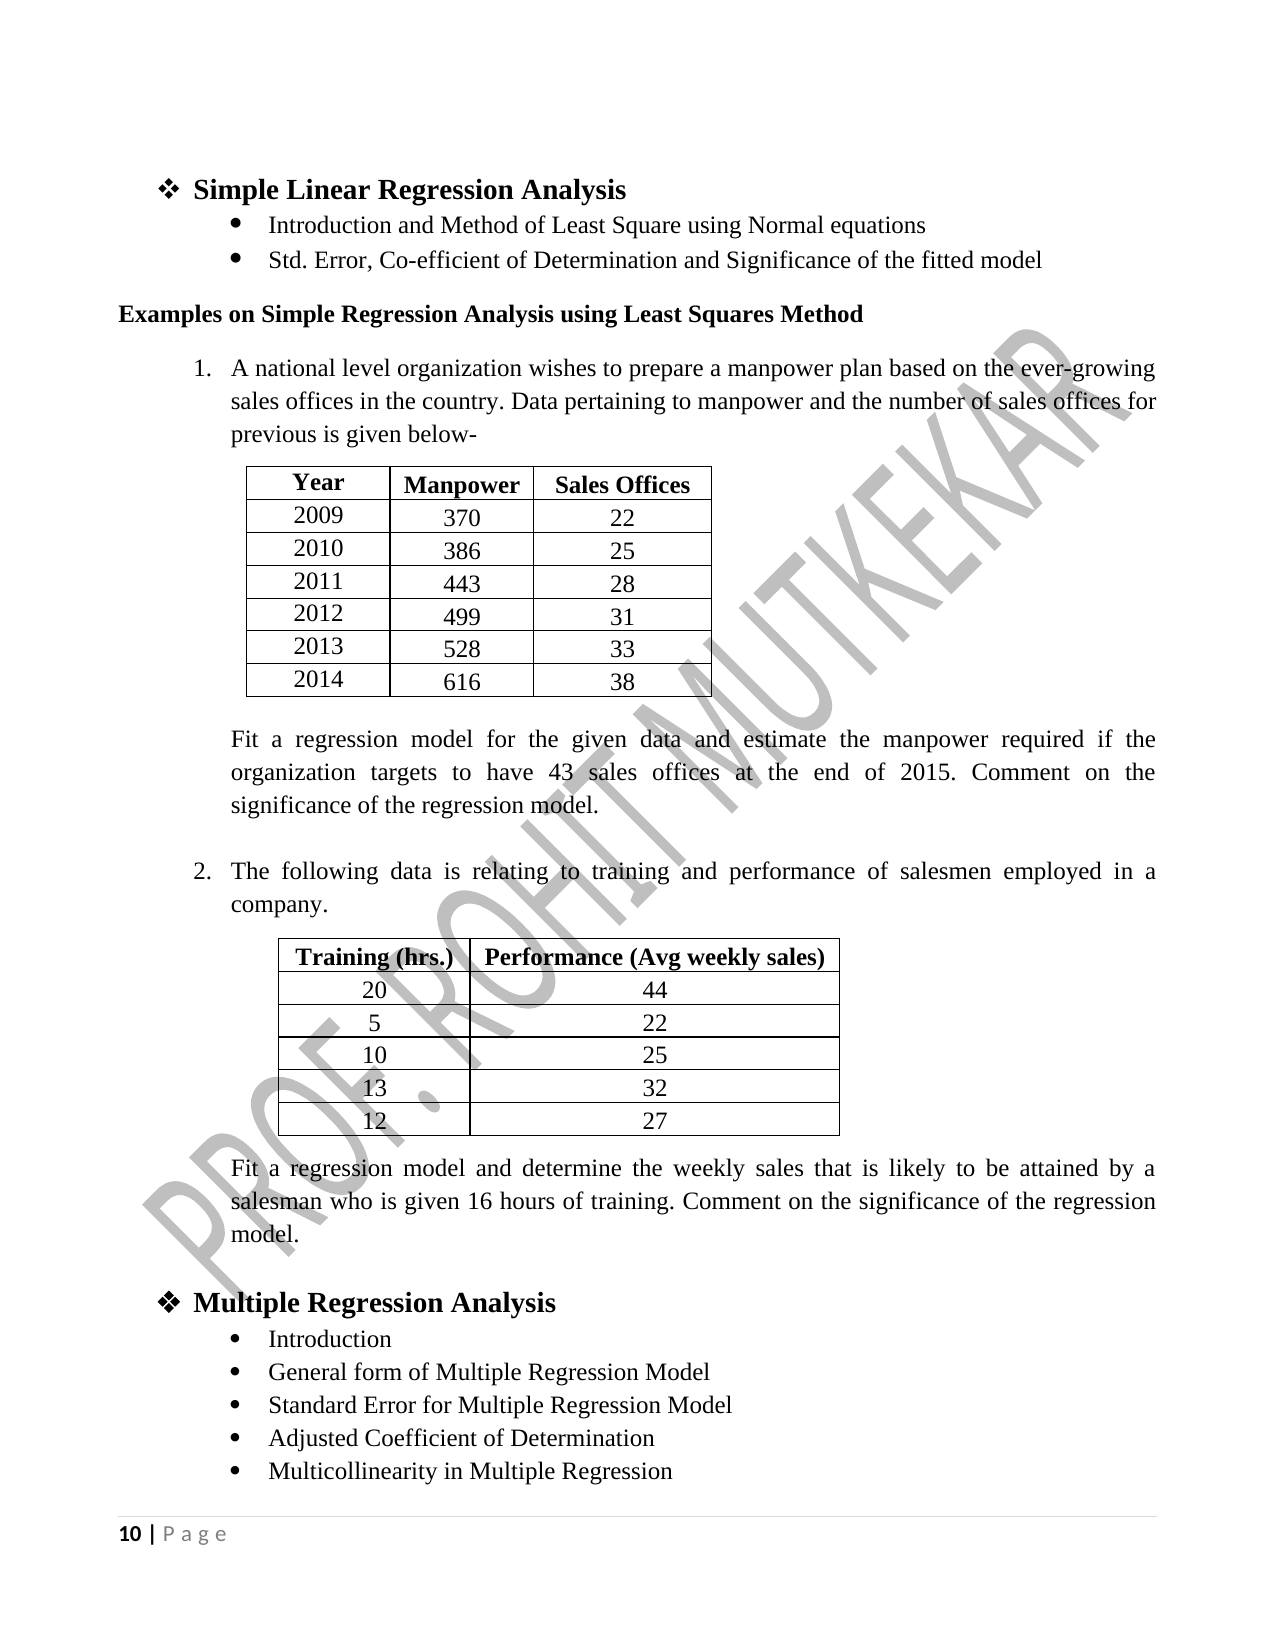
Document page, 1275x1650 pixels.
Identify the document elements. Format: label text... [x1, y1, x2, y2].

list Introduction [231, 1324, 1157, 1352]
table_cell 5 [279, 1005, 469, 1036]
list Simple Linear Regression Analysis [156, 172, 1157, 206]
table_cell 12 [279, 1103, 469, 1135]
table_cell 386 [391, 533, 533, 565]
table_cell 22 [471, 1005, 839, 1036]
table_header Year [247, 467, 389, 499]
list Std. Error, Co-efficient of Determination and Significance of the fitted model [231, 245, 1157, 274]
table_cell 616 [391, 664, 533, 696]
list Standard Error for Multiple Regression Model [231, 1390, 1157, 1418]
table_cell 13 [279, 1070, 469, 1102]
list The following data is relating to training and performance of salesmen employed in a company. [193, 856, 1157, 917]
list Fit a regression model and determine the weekly sales that is likely to be attained by a salesman who is given 16 hours of training. Comment on the significance of the regression model. [231, 1153, 1157, 1248]
table_cell 2011 [247, 566, 389, 597]
table_cell 2009 [247, 500, 389, 532]
table_header Performance (Avg weekly sales) [471, 939, 839, 971]
table_cell 28 [534, 566, 711, 597]
table_cell 27 [471, 1103, 839, 1135]
list A national level organization wishes to prepare a manpower plan based on the ever-growing sales offices in the country. Data pertaining to manpower and the number of sales offices for previous is given below- [193, 353, 1157, 448]
table_cell 44 [471, 972, 839, 1004]
list Adjusted Coefficient of Determination [231, 1423, 1157, 1451]
table_cell 22 [534, 500, 711, 532]
list Multicollinearity in Multiple Regression [231, 1456, 1157, 1484]
table_cell 33 [534, 631, 711, 663]
list General form of Multiple Regression Model [231, 1357, 1157, 1385]
table_header Training (hrs.) [279, 939, 469, 971]
table_cell 370 [391, 500, 533, 532]
table_cell 25 [471, 1038, 839, 1069]
table_cell 10 [279, 1038, 469, 1069]
table_cell 20 [279, 972, 469, 1004]
table_cell 25 [534, 533, 711, 565]
list Multiple Regression Analysis [156, 1285, 1157, 1319]
list Introduction and Method of Least Square using Normal equations [231, 211, 1157, 240]
table_cell 443 [391, 566, 533, 597]
table_header Sales Offices [534, 467, 711, 499]
table_header Manpower [391, 467, 533, 499]
table_cell 2012 [247, 599, 389, 630]
table_cell 528 [391, 631, 533, 663]
text Examples on Simple Regression Analysis using Least Squares Method [118, 299, 1157, 328]
table_cell 31 [534, 599, 711, 630]
table_cell 2010 [247, 533, 389, 565]
table_cell 499 [391, 599, 533, 630]
table_cell 2014 [247, 664, 389, 696]
list Fit a regression model for the given data and estimate the manpower required if the organization targets to have 43 sales offices at the end of 2015. Comment on the significance of the regression model. [231, 724, 1157, 818]
table_cell 38 [534, 664, 711, 696]
table_cell 32 [471, 1070, 839, 1102]
table_cell 2013 [247, 631, 389, 663]
